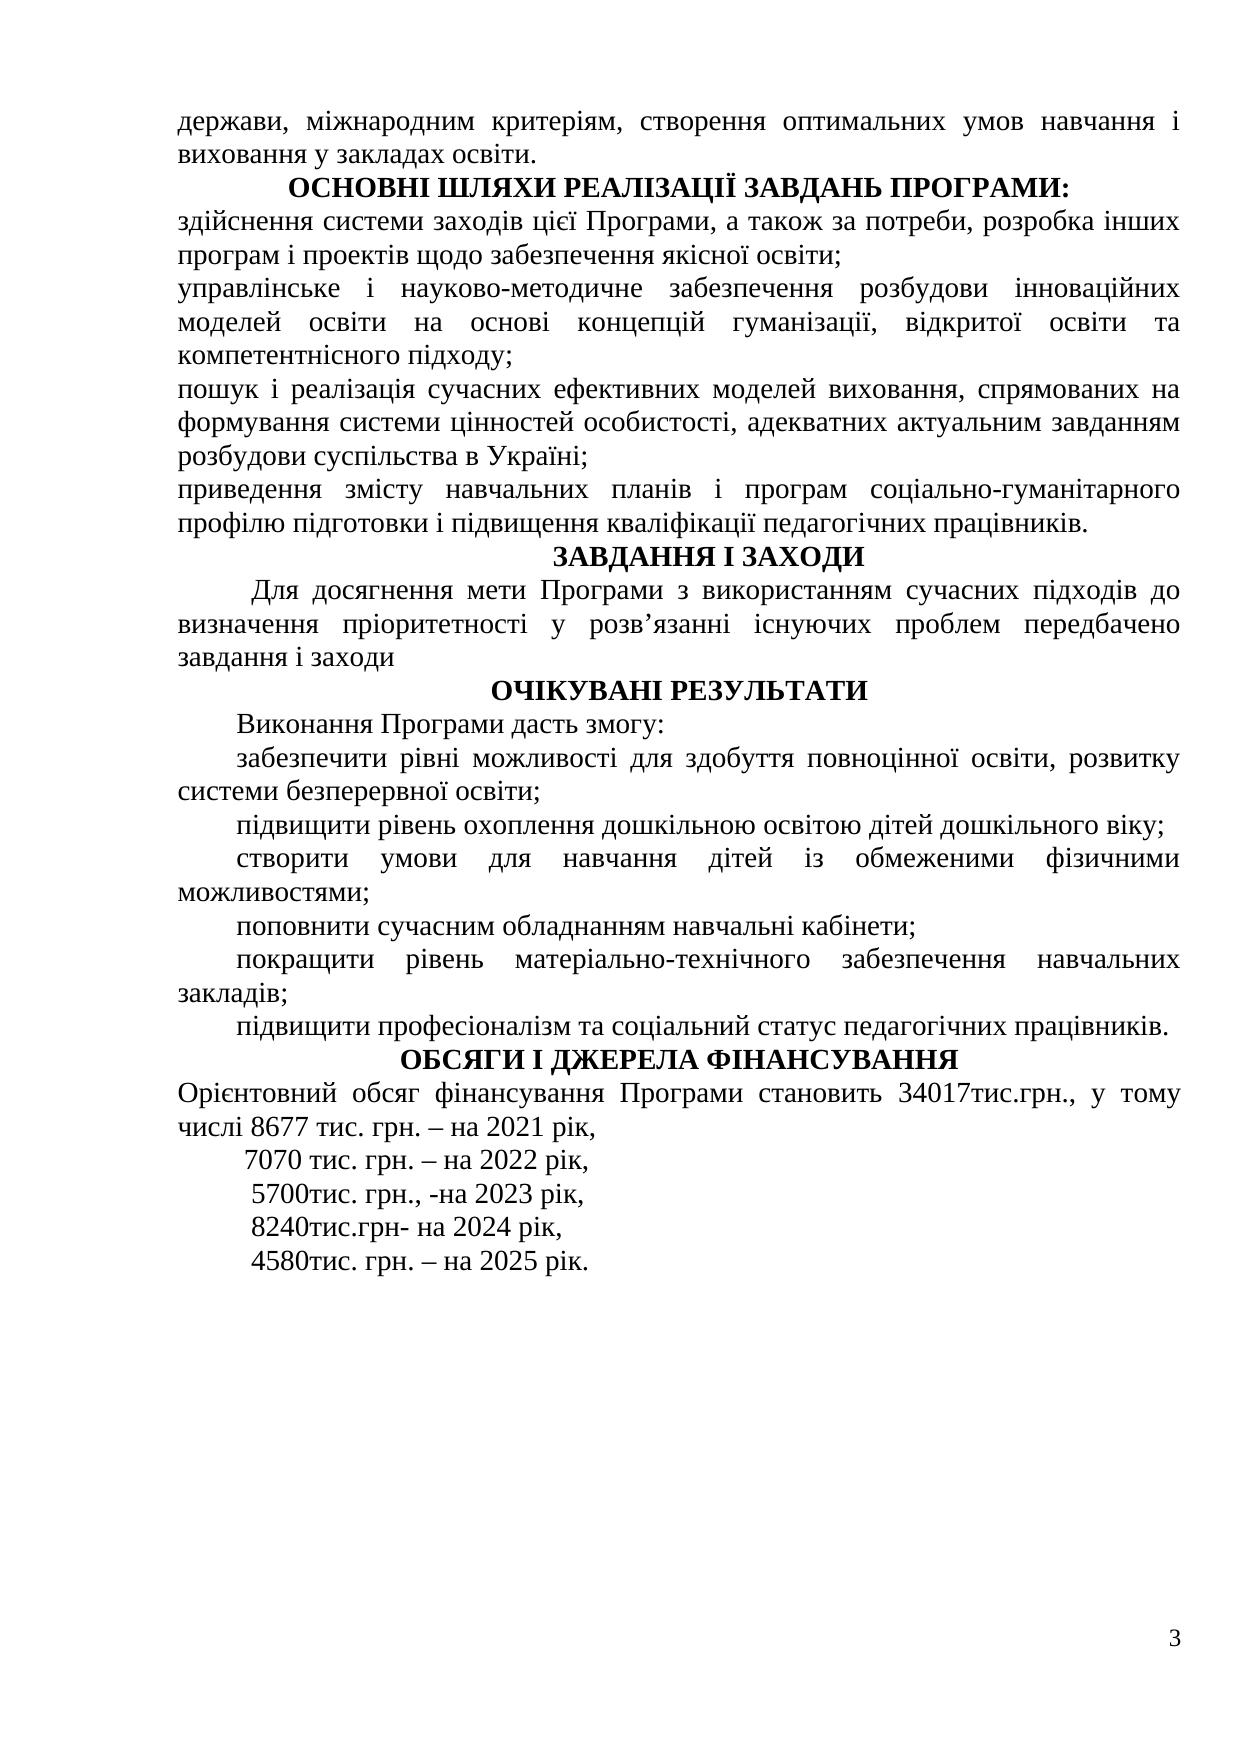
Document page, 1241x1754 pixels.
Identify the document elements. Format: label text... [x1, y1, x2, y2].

text 4580тис. грн. – на 2025 рік. [177, 1243, 1181, 1277]
text управлінське і науково-методичне забезпечення розбудови інноваційних моделей освіти на основі концепцій гуманізації, відкритої освіти та компетентнісного підходу; [177, 270, 1181, 371]
text 7070 тис. грн. – на 2022 рік, [177, 1142, 1181, 1176]
text Орієнтовний обсяг фінансування Програми становить 34017тис.грн., у тому числі 8677 тис. грн. – на 2021 рік, [177, 1075, 1181, 1142]
text забезпечити рівні можливості для здобуття повноцінної освіти, розвитку системи безперервної освіти; [177, 740, 1181, 807]
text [177, 103, 1181, 170]
text ОСНОВНІ ШЛЯХИ РЕАЛІЗАЦІЇ ЗАВДАНЬ ПРОГРАМИ: [177, 170, 1181, 203]
text здійснення системи заходів цієї Програми, а також за потреби, розробка інших програм і проектів щодо забезпечення якісної освіти; [177, 203, 1181, 270]
text підвищити рівень охоплення дошкільною освітою дітей дошкільного віку; [177, 807, 1181, 841]
text поповнити сучасним обладнанням навчальні кабінети; [177, 908, 1181, 941]
text створити умови для навчання дітей із обмеженими фізичними можливостями; [177, 841, 1181, 908]
text Для досягнення мети Програми з використанням сучасних підходів до визначення пріоритетності у розв’язанні існуючих проблем передбачено завдання і заходи [177, 572, 1181, 673]
text покращити рівень матеріально-технічного забезпечення навчальних закладів; [177, 941, 1181, 1008]
text ЗАВДАННЯ І ЗАХОДИ [177, 539, 1181, 572]
text Виконання Програми дасть змогу: [177, 706, 1181, 740]
text підвищити професіоналізм та соціальний статус педагогічних працівників. [177, 1008, 1181, 1042]
text пошук і реалізація сучасних ефективних моделей виховання, спрямованих на формування системи цінностей особистості, адекватних актуальним завданням розбудови суспільства в Україні; [177, 371, 1181, 472]
text 8240тис.грн- на 2024 рік, [177, 1209, 1181, 1243]
text приведення змісту навчальних планів і програм соціально-гуманітарного профілю підготовки і підвищення кваліфікації педагогічних працівників. [177, 472, 1181, 539]
text ОЧІКУВАНІ РЕЗУЛЬТАТИ [177, 673, 1181, 706]
text 5700тис. грн., -на 2023 рік, [177, 1176, 1181, 1209]
text ОБСЯГИ І ДЖЕРЕЛА ФІНАНСУВАННЯ [177, 1042, 1181, 1075]
